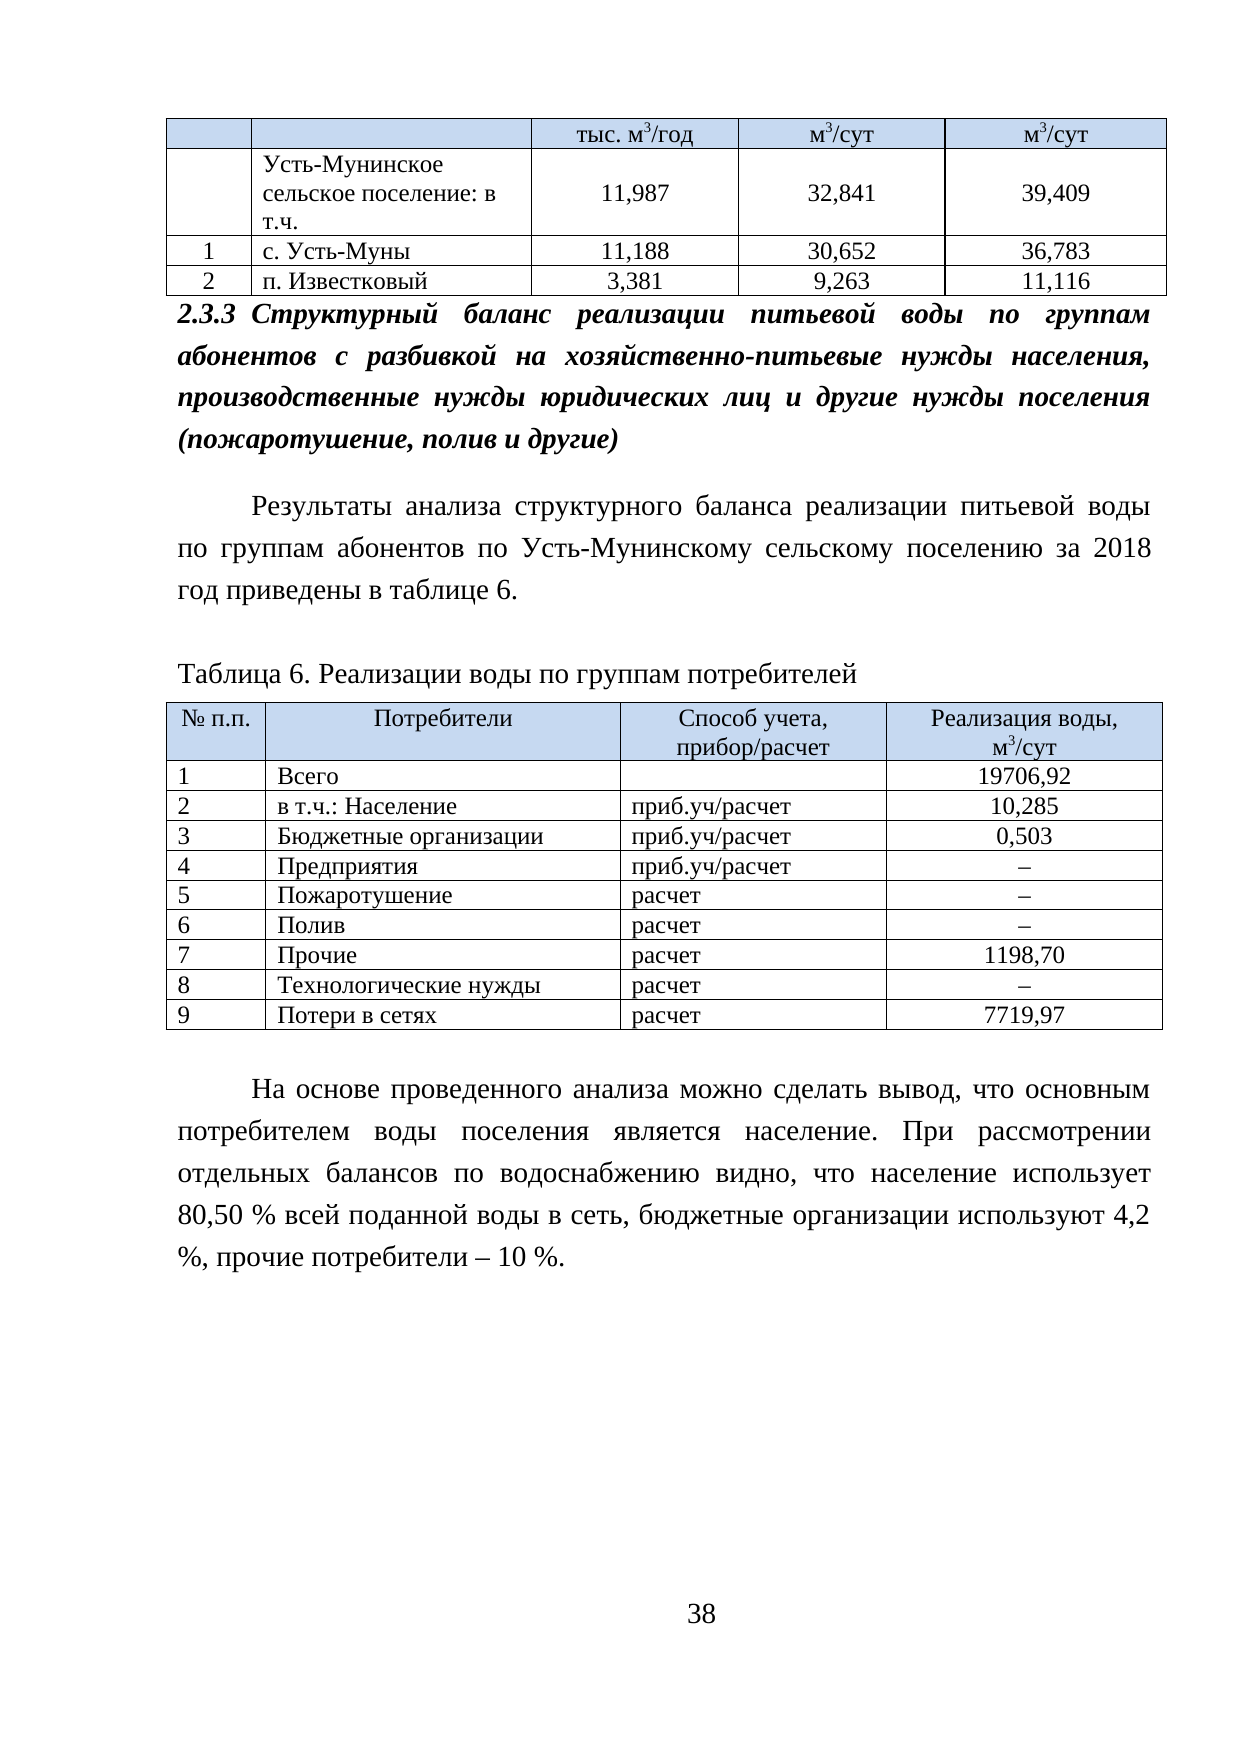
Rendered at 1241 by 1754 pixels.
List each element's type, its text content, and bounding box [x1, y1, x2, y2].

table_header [252, 119, 531, 148]
text Таблица 6. Реализации воды по группам потребителей [177, 656, 1152, 689]
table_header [739, 119, 944, 148]
subtitle Структурный баланс реализации питьевой воды по группам абонентов с разбивкой на хозяйственно-питьевые нужды населения, производственные нужды юридических лиц и другие нужды поселения (пожаротушение, полив и другие) [177, 296, 1152, 455]
table_header Способ учета, прибор/расчет [621, 703, 886, 760]
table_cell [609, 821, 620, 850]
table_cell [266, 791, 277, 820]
table_header № п.п. [167, 703, 265, 760]
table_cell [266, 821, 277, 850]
table_header № п.п. [167, 119, 251, 148]
table_cell 32,841 [739, 149, 944, 235]
table_cell 39,409 [946, 149, 1166, 235]
text На основе проведенного анализа можно сделать вывод, что основным потребителем воды поселения является население. При рассмотрении отдельных балансов по водоснабжению видно, что население использует 80,50 % всей поданной воды в сеть, бюджетные организации используют 4,2 %, прочие потребители – 10 %. [177, 1071, 1152, 1272]
text Результаты анализа структурного баланса реализации питьевой воды по группам абонентов по Усть-Мунинскому сельскому поселению за 2018 год приведены в таблице 6. [177, 488, 1152, 606]
table_cell 11,987 [532, 149, 738, 235]
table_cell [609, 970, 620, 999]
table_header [532, 119, 738, 148]
table_cell 2 [167, 266, 251, 295]
table_header Потребители [266, 703, 620, 760]
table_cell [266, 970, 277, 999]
table_cell [621, 761, 631, 790]
table_header Реализация воды, м3/сут [887, 703, 1162, 760]
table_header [946, 119, 1166, 148]
table_cell [167, 149, 251, 235]
table_cell [875, 761, 886, 790]
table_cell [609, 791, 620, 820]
table_cell 1 [167, 236, 251, 265]
